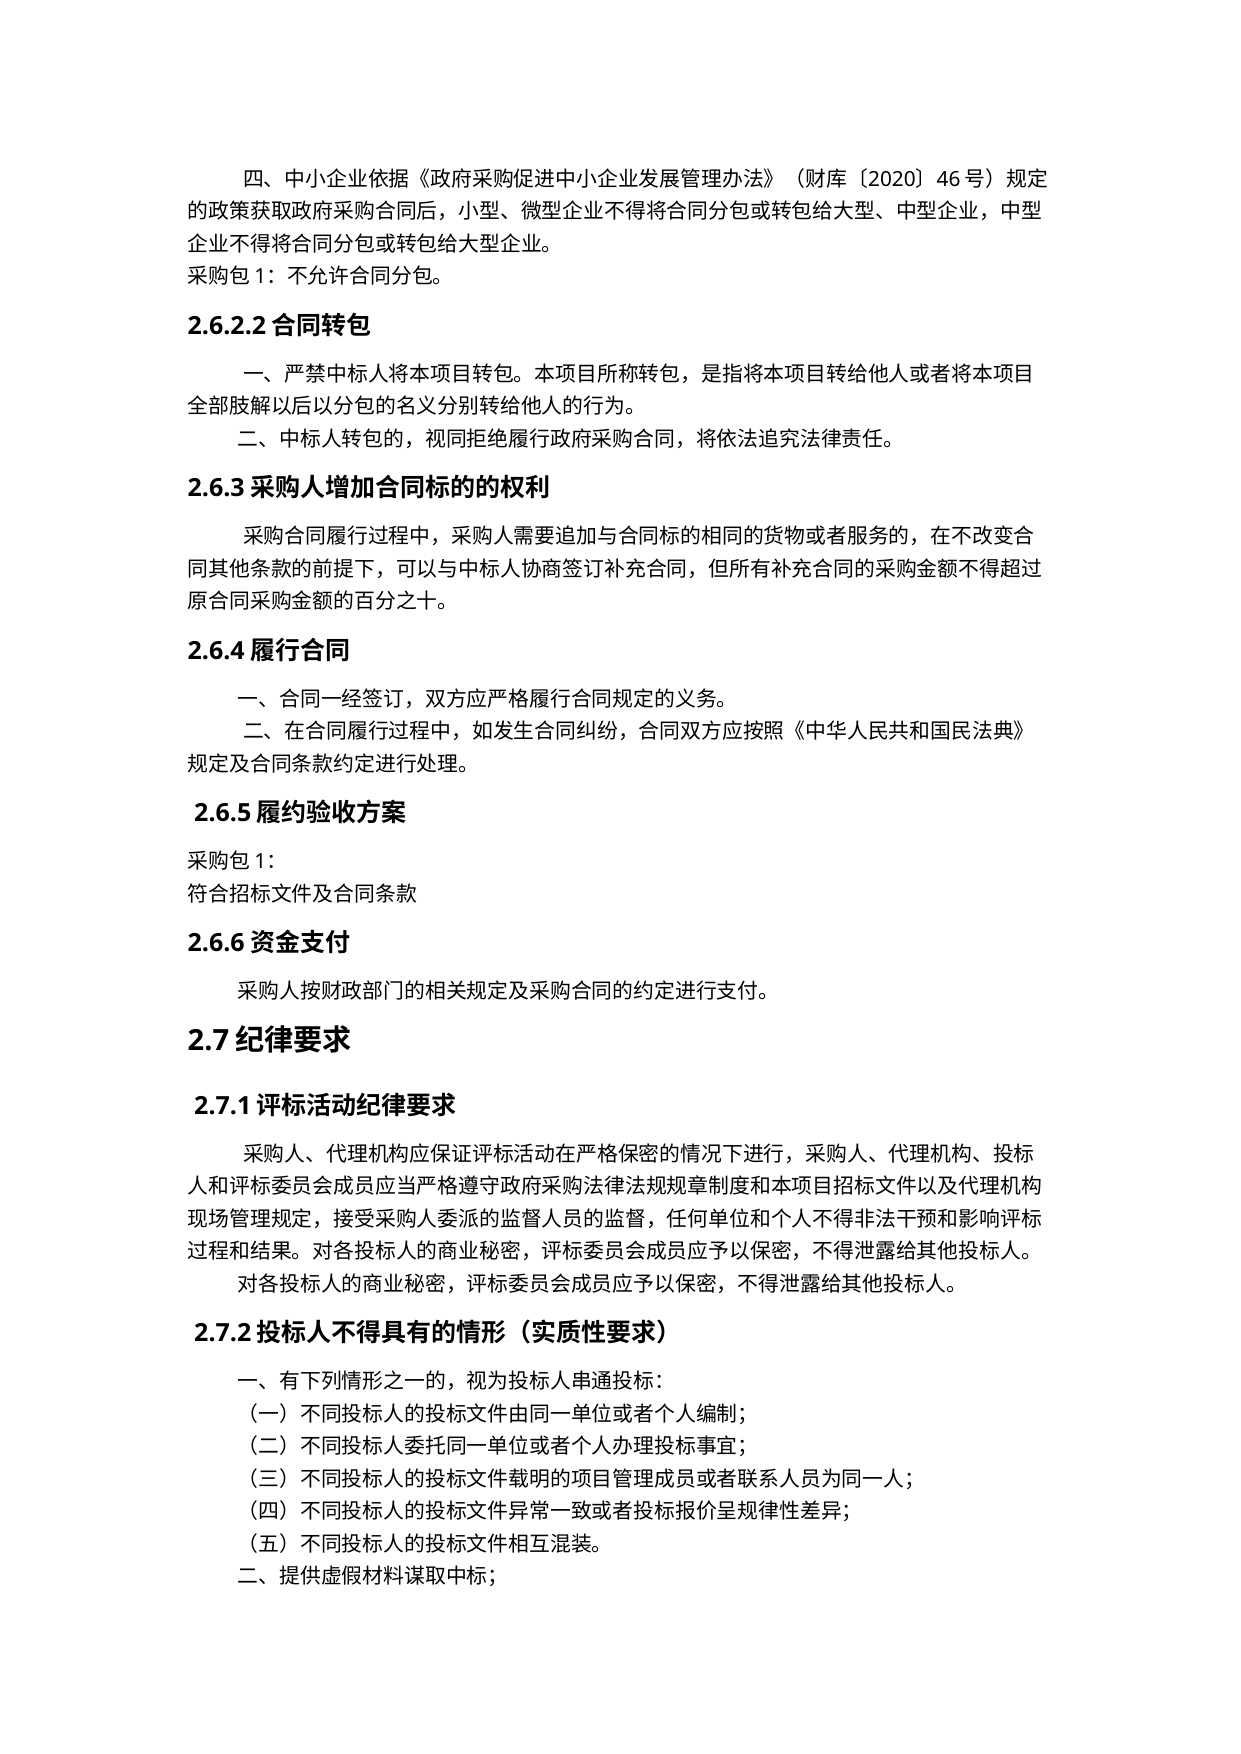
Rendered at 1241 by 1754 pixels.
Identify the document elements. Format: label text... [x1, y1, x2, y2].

text 一、有下列情形之一的，视为投标人串通投标： [187, 1364, 1053, 1397]
text 采购合同履行过程中，采购人需要追加与合同标的相同的货物或者服务的，在不改变合同其他条款的前提下，可以与中标人协商签订补充合同，但所有补充合同的采购金额不得超过原合同采购金额的百分之十。 [187, 519, 1053, 617]
text 2.7.2投标人不得具有的情形（实质性要求） [187, 1299, 1053, 1364]
text 二、在合同履行过程中，如发生合同纠纷，合同双方应按照《中华人民共和国民法典》规定及合同条款约定进行处理。 [187, 714, 1053, 779]
text 2.6.6资金支付 [187, 909, 1053, 974]
text 一、严禁中标人将本项目转包。本项目所称转包，是指将本项目转给他人或者将本项目全部肢解以后以分包的名义分别转给他人的行为。 [187, 357, 1053, 422]
text 2.6.4履行合同 [187, 617, 1053, 682]
text 采购人按财政部门的相关规定及采购合同的约定进行支付。 [187, 974, 1053, 1007]
text 2.7.1评标活动纪律要求 [187, 1072, 1053, 1137]
text 对各投标人的商业秘密，评标委员会成员应予以保密，不得泄露给其他投标人。 [187, 1267, 1053, 1299]
text 一、合同一经签订，双方应严格履行合同规定的义务。 [187, 682, 1053, 714]
text （二）不同投标人委托同一单位或者个人办理投标事宜； [187, 1429, 1053, 1462]
text （五）不同投标人的投标文件相互混装。 [187, 1527, 1053, 1559]
text （一）不同投标人的投标文件由同一单位或者个人编制； [187, 1397, 1053, 1429]
text 2.6.5履约验收方案 [187, 779, 1053, 844]
text （三）不同投标人的投标文件载明的项目管理成员或者联系人员为同一人； [187, 1462, 1053, 1494]
text 2.7纪律要求 [187, 1007, 1053, 1072]
text 采购包1： [187, 844, 1053, 877]
text 采购包1：不允许合同分包。 [187, 259, 1053, 292]
text （四）不同投标人的投标文件异常一致或者投标报价呈规律性差异； [187, 1494, 1053, 1527]
text 2.6.3采购人增加合同标的的权利 [187, 454, 1053, 519]
text 四、中小企业依据《政府采购促进中小企业发展管理办法》（财库〔2020〕46号）规定的政策获取政府采购合同后，小型、微型企业不得将合同分包或转包给大型、中型企业，中型企业不得将合同分包或转包给大型企业。 [187, 162, 1053, 259]
text 采购人、代理机构应保证评标活动在严格保密的情况下进行，采购人、代理机构、投标人和评标委员会成员应当严格遵守政府采购法律法规规章制度和本项目招标文件以及代理机构现场管理规定，接受采购人委派的监督人员的监督，任何单位和个人不得非法干预和影响评标过程和结果。对各投标人的商业秘密，评标委员会成员应予以保密，不得泄露给其他投标人。 [187, 1137, 1053, 1267]
text 2.6.2.2合同转包 [187, 292, 1053, 357]
text 二、中标人转包的，视同拒绝履行政府采购合同，将依法追究法律责任。 [187, 422, 1053, 454]
text 二、提供虚假材料谋取中标； [187, 1559, 1053, 1592]
text 符合招标文件及合同条款 [187, 877, 1053, 909]
